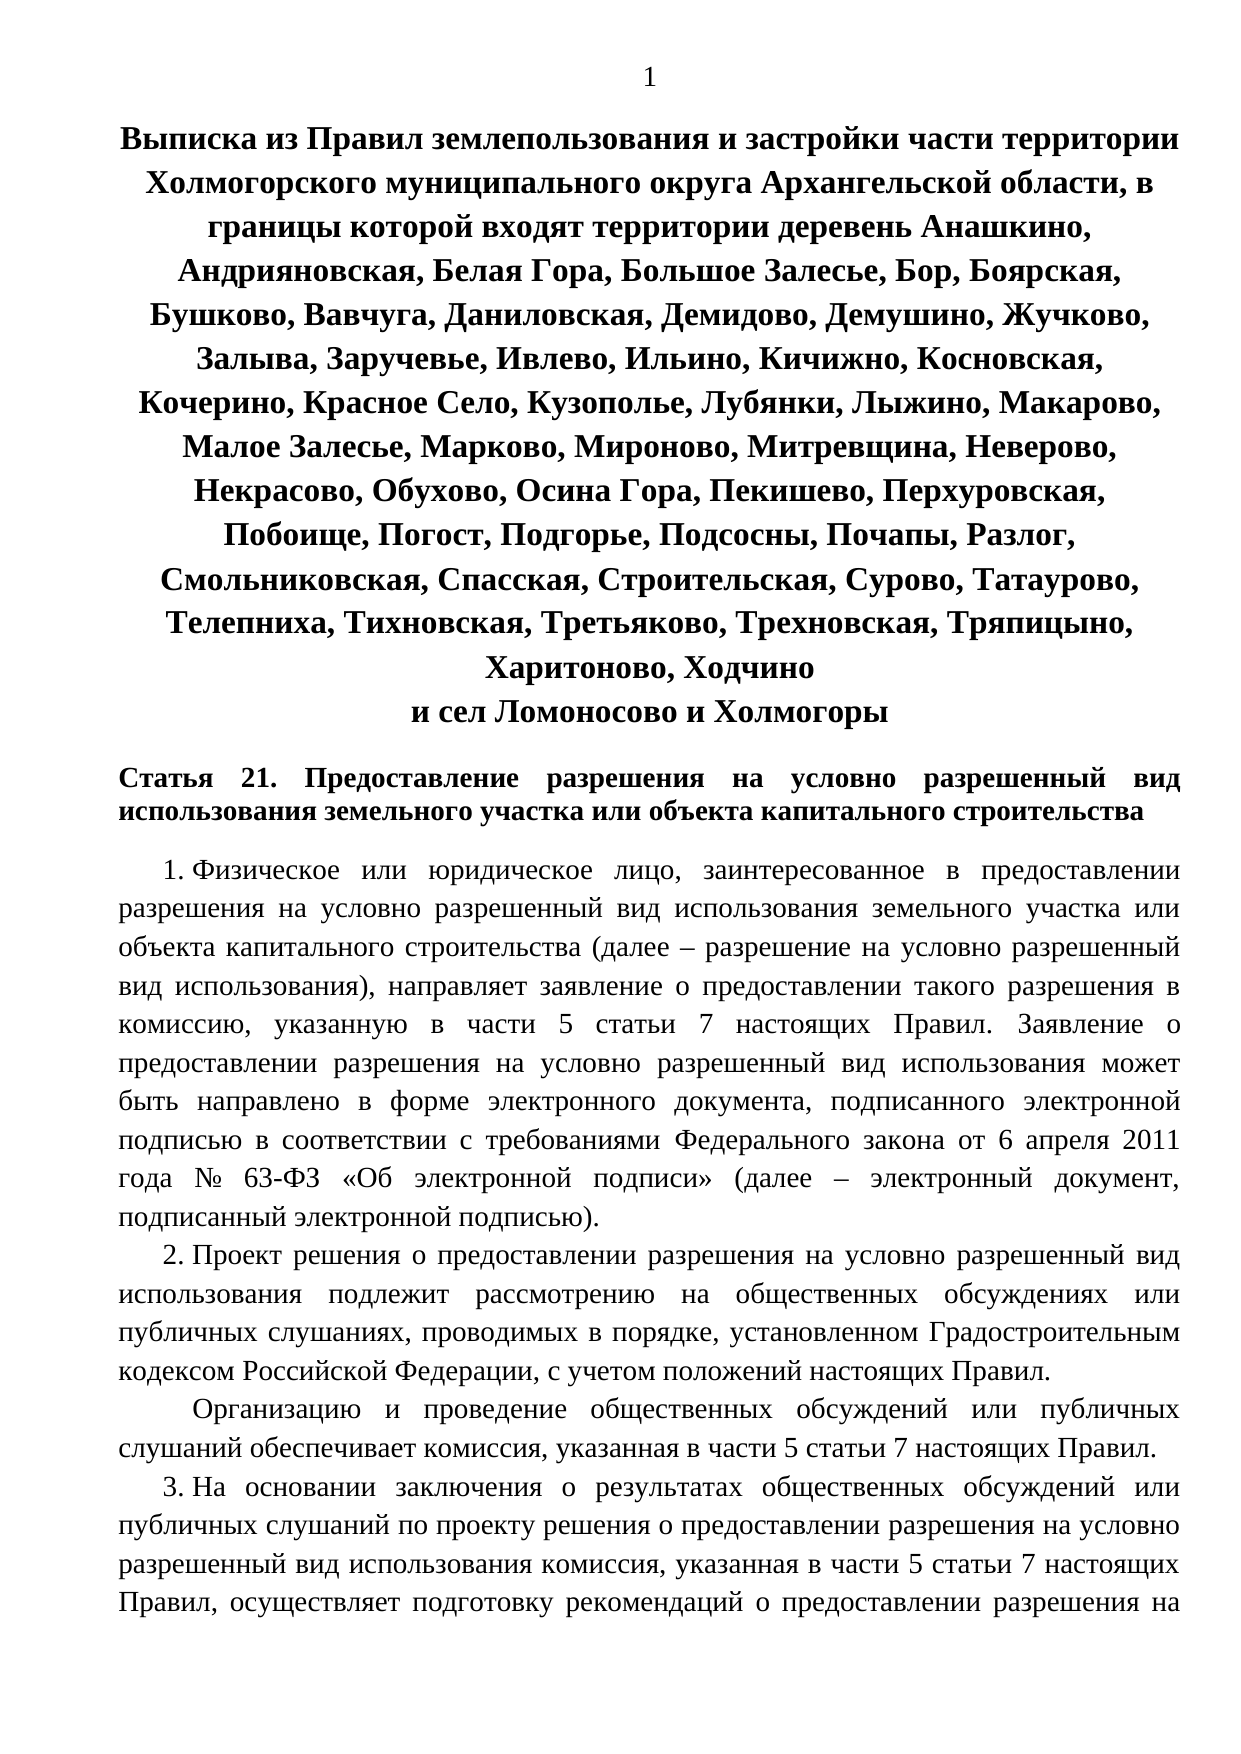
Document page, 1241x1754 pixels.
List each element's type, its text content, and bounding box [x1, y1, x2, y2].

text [118, 1469, 1181, 1618]
text 1. Физическое или юридическое лицо, заинтересованное в предоставлении разрешения на условно разрешенный вид использования земельного участка или объекта капитального строительства (далее – разрешение на условно разрешенный вид использования), направляет заявление о предоставлении такого разрешения в комиссию, указанную в части 5 статьи 7 настоящих Правил. Заявление о предоставлении разрешения на условно разрешенный вид использования может быть направлено в форме электронного документа, подписанного электронной подписью в соответствии с требованиями Федерального закона от 6 апреля 2011 года № 63-ФЗ «Об электронной подписи» (далее – электронный документ, подписанный электронной подписью). [118, 852, 1181, 1232]
text Организацию и проведение общественных обсуждений или публичных слушаний обеспечивает комиссия, указанная в части 5 статьи 7 настоящих Правил. [118, 1392, 1181, 1464]
text 2. Проект решения о предоставлении разрешения на условно разрешенный вид использования подлежит рассмотрению на общественных обсуждениях или публичных слушаниях, проводимых в порядке, установленном Градостроительным кодексом Российской Федерации, с учетом положений настоящих Правил. [118, 1237, 1181, 1387]
text Выписка из Правил землепользования и застройки части территории Холмогорского муниципального округа Архангельской области, в границы которой входят территории деревень Анашкино, Андрияновская, Белая Гора, Большое Залесье, Бор, Боярская, Бушково, Вавчуга, Даниловская, Демидово, Демушино, Жучково, Залыва, Заручевье, Ивлево, Ильино, Кичижно, Косновская, Кочерино, Красное Село, Кузополье, Лубянки, Лыжино, Макарово, Малое Залесье, Марково, Мироново, Митревщина, Неверово, Некрасово, Обухово, Осина Гора, Пекишево, Перхуровская, Побоище, Погост, Подгорье, Подсосны, Почапы, Разлог, Смольниковская, Спасская, Строительская, Сурово, Татаурово, Телепниха, Тихновская, Третьяково, Трехновская, Тряпицыно, Харитоново, Ходчино [118, 118, 1181, 685]
text и сел Ломоносово и Холмогоры [118, 691, 1181, 729]
list Статья 21. Предоставление разрешения на условно разрешенный вид использования земельного участка или объекта капитального строительства [118, 760, 1181, 827]
